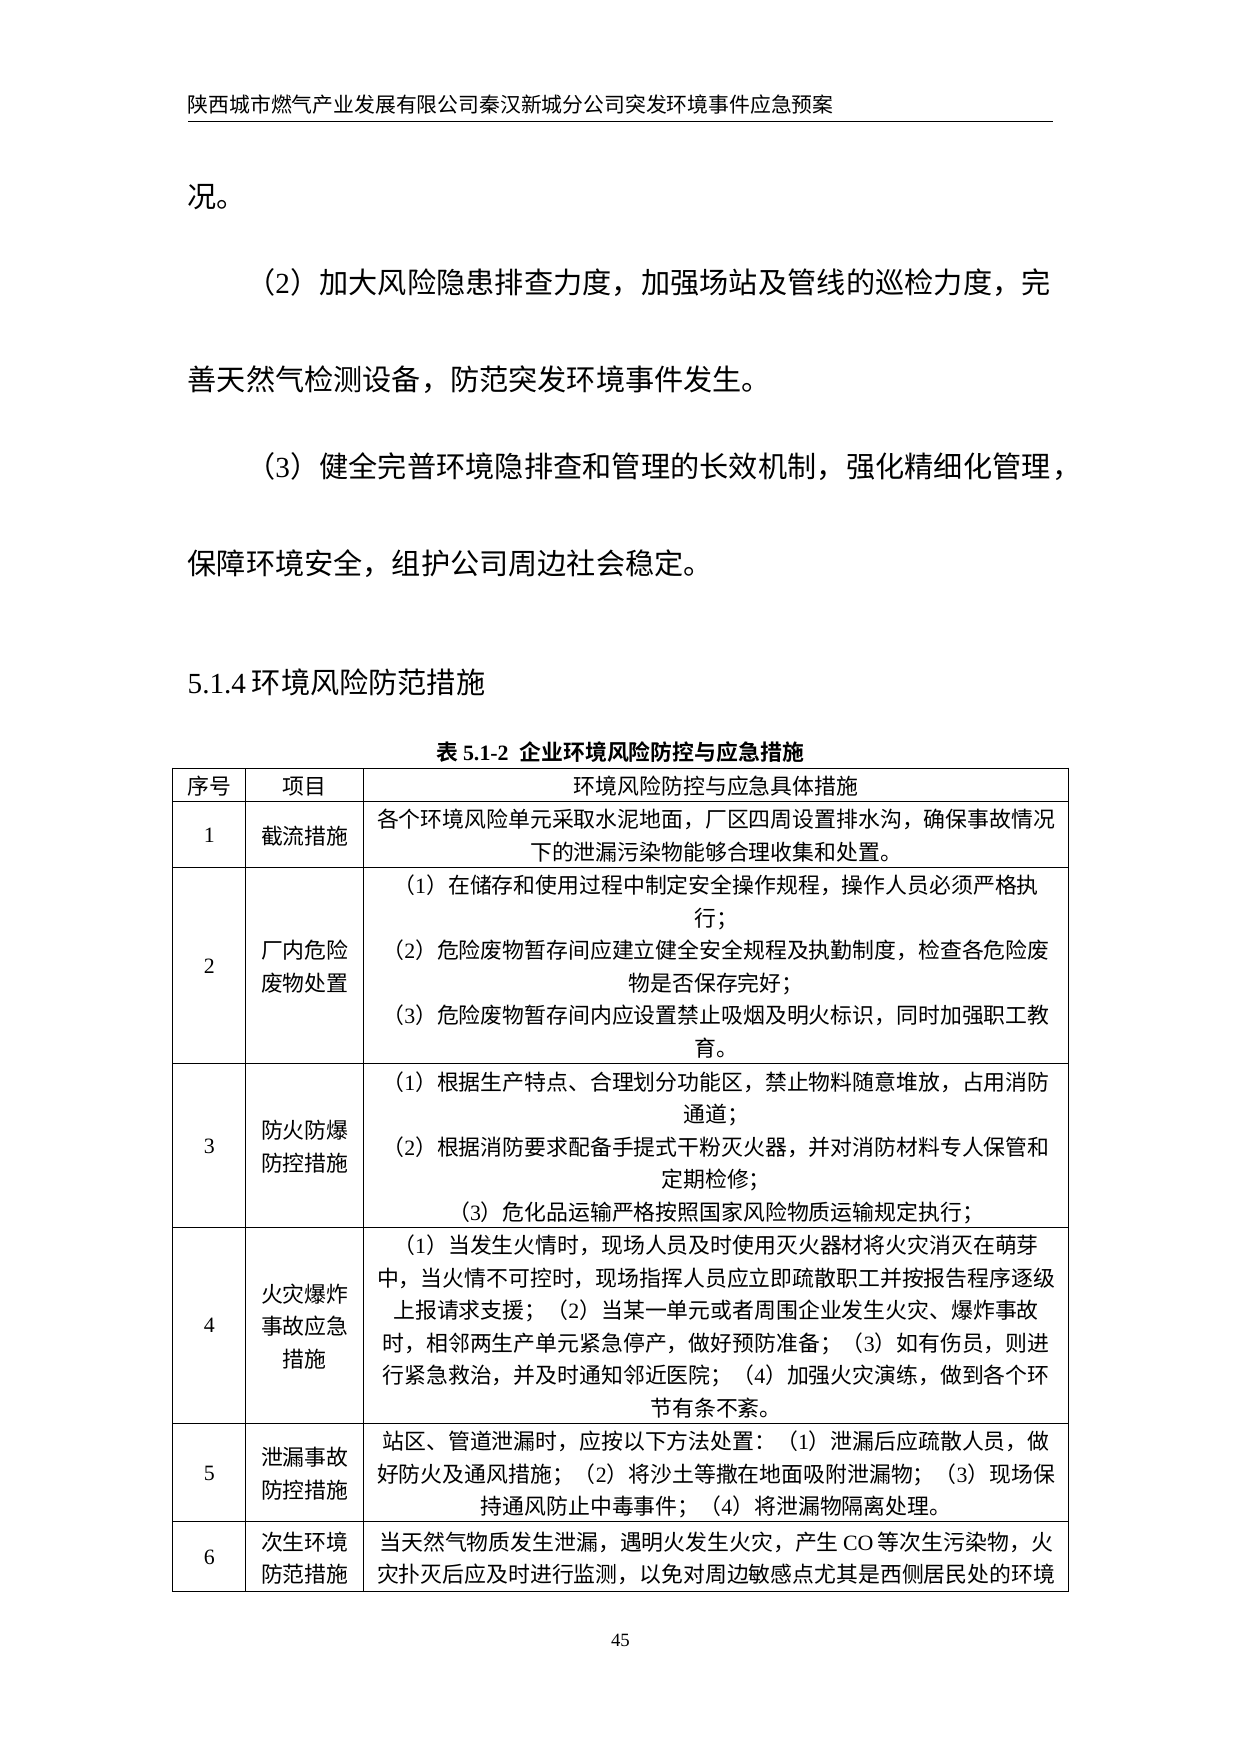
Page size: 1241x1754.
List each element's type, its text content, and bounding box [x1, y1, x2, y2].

table_cell 站区、管道泄漏时，应按以下方法处置：（1）泄漏后应疏散人员，做好防火及通风措施；（2）将沙土等撒在地面吸附泄漏物；（3）现场保持通风防止中毒事件；（4）将泄漏物隔离处理。 [364, 1424, 1068, 1521]
table_cell 火灾爆炸事故应急措施 [246, 1228, 363, 1423]
table_cell 各个环境风险单元采取水泥地面，厂区四周设置排水沟，确保事故情况下的泄漏污染物能够合理收集和处置。 [364, 802, 1068, 867]
table_cell 2 [173, 868, 245, 1063]
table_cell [364, 1522, 1068, 1591]
table_cell 5 [173, 1424, 245, 1521]
table_cell 次生环境防范措施和应急响应措施 [246, 1522, 363, 1591]
text 表5.1-2 企业环境风险防控与应急措施 [187, 735, 1053, 767]
table_cell 泄漏事故防控措施 [246, 1424, 363, 1521]
table_cell （1）当发生火情时，现场人员及时使用灭火器材将火灾消灭在萌芽中，当火情不可控时，现场指挥人员应立即疏散职工并按报告程序逐级上报请求支援；（2）当某一单元或者周围企业发生火灾、爆炸事故时，相邻两生产单元紧急停产，做好预防准备；（3）如有伤员，则进行紧急救治，并及时通知邻近医院；（4）加强火灾演练，做到各个环节有条不紊。 [364, 1228, 1068, 1423]
table_cell 6 [173, 1522, 245, 1591]
table_header 项目 [246, 769, 363, 801]
table_cell （1）在储存和使用过程中制定安全操作规程，操作人员必须严格执行； （2）危险废物暂存间应建立健全安全规程及执勤制度，检查各危险废物是否保存完好； （3）危险废物暂存间内应设置禁止吸烟及明火标识，同时加强职工教育。 [364, 868, 1068, 1063]
text （3）健全完普环境隐排查和管理的长效机制，强化精细化管理，保障环境安全，组护公司周边社会稳定。 [187, 432, 1053, 594]
table_cell （1）根据生产特点、合理划分功能区，禁止物料随意堆放，占用消防通道； （2）根据消防要求配备手提式干粉灭火器，并对消防材料专人保管和定期检修； （3）危化品运输严格按照国家风险物质运输规定执行； [364, 1064, 1068, 1227]
table_header 环境风险防控与应急具体措施 [364, 769, 1068, 801]
table_cell 3 [173, 1064, 245, 1227]
subtitle 5.1.4环境风险防范措施 [187, 649, 1053, 714]
table_cell 厂内危险废物处置 [246, 868, 363, 1063]
text （2）加大风险隐患排查力度，加强场站及管线的巡检力度，完善天然气检测设备，防范突发环境事件发生。 [187, 248, 1053, 411]
table_cell 截流措施 [246, 802, 363, 867]
table_cell 4 [173, 1228, 245, 1423]
table_cell 1 [173, 802, 245, 867]
table_cell 防火防爆防控措施 [246, 1064, 363, 1227]
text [187, 162, 1053, 227]
table_header 序号 [173, 769, 245, 801]
